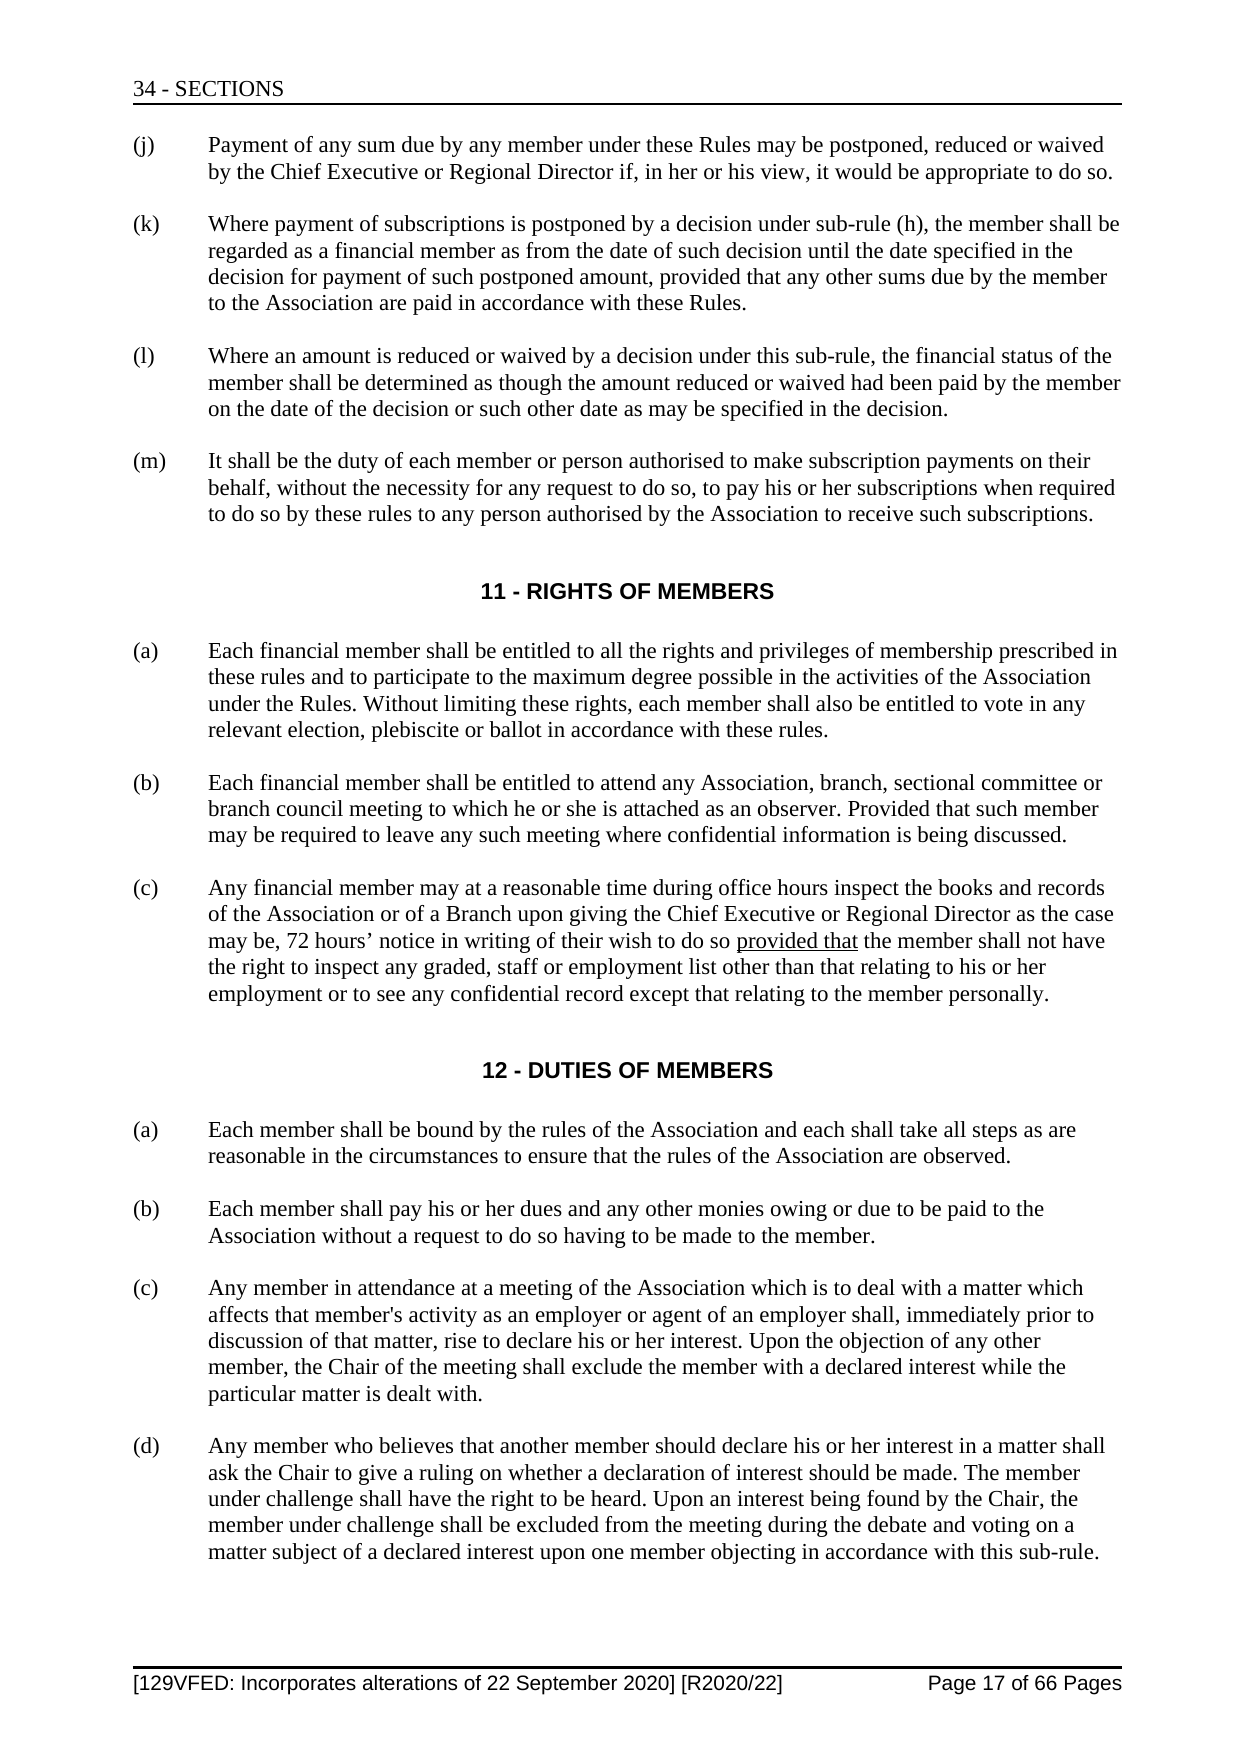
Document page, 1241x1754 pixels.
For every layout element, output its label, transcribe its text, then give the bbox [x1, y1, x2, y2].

text (c) Any member in attendance at a meeting of the Association which is to deal with a matter which affects that members activity as an employer or agent of an employer shall, immediately prior to discussion of that matter, rise to declare his or her interest. Upon the objection of any other member, the Chair of the meeting shall exclude the member with a declared interest while the particular matter is dealt with. [133, 1274, 1122, 1406]
text (m) It shall be the duty of each member or person authorised to make subscription payments on their behalf, without the necessity for any request to do so, to pay his or her subscriptions when required to do so by these rules to any person authorised by the Association to receive such subscriptions. [133, 448, 1122, 527]
text (l) Where an amount is reduced or waived by a decision under this sub-rule, the financial status of the member shall be determined as though the amount reduced or waived had been paid by the member on the date of the decision or such other date as may be specified in the decision. [133, 342, 1122, 421]
text (a) Each financial member shall be entitled to all the rights and privileges of membership prescribed in these rules and to participate to the maximum degree possible in the activities of the Association under the Rules. Without limiting these rights, each member shall also be entitled to vote in any relevant election, plebiscite or ballot in accordance with these rules. [133, 637, 1122, 742]
subtitle 11 - RIGHTS OF MEMBERS [133, 578, 1122, 604]
text (d) Any member who believes that another member should declare his or her interest in a matter shall ask the Chair to give a ruling on whether a declaration of interest should be made. The member under challenge shall have the right to be heard. Upon an interest being found by the Chair, the member under challenge shall be excluded from the meeting during the debate and voting on a matter subject of a declared interest upon one member objecting in accordance with this sub-rule. [133, 1432, 1122, 1564]
text (c) Any financial member may at a reasonable time during office hours inspect the books and records of the Association or of a Branch upon giving the Chief Executive or Regional Director as the case may be, 72 hours’ notice in writing of their wish to do so provided that the member shall not have the right to inspect any graded, staff or employment list other than that relating to his or her employment or to see any confidential record except that relating to the member personally. [133, 874, 1122, 1006]
subtitle 12 - DUTIES OF MEMBERS [133, 1057, 1122, 1084]
text (b) Each financial member shall be entitled to attend any Association, branch, sectional committee or branch council meeting to which he or she is attached as an observer. Provided that such member may be required to leave any such meeting where confidential information is being discussed. [133, 769, 1122, 848]
text (a) Each member shall be bound by the rules of the Association and each shall take all steps as are reasonable in the circumstances to ensure that the rules of the Association are observed. [133, 1116, 1122, 1169]
text (j) Payment of any sum due by any member under these Rules may be postponed, reduced or waived by the Chief Executive or Regional Director if, in her or his view, it would be appropriate to do so. [133, 131, 1122, 184]
text (b) Each member shall pay his or her dues and any other monies owing or due to be paid to the Association without a request to do so having to be made to the member. [133, 1195, 1122, 1248]
text (k) Where payment of subscriptions is postponed by a decision under sub-rule (h), the member shall be regarded as a financial member as from the date of such decision until the date specified in the decision for payment of such postponed amount, provided that any other sums due by the member to the Association are paid in accordance with these Rules. [133, 210, 1122, 316]
